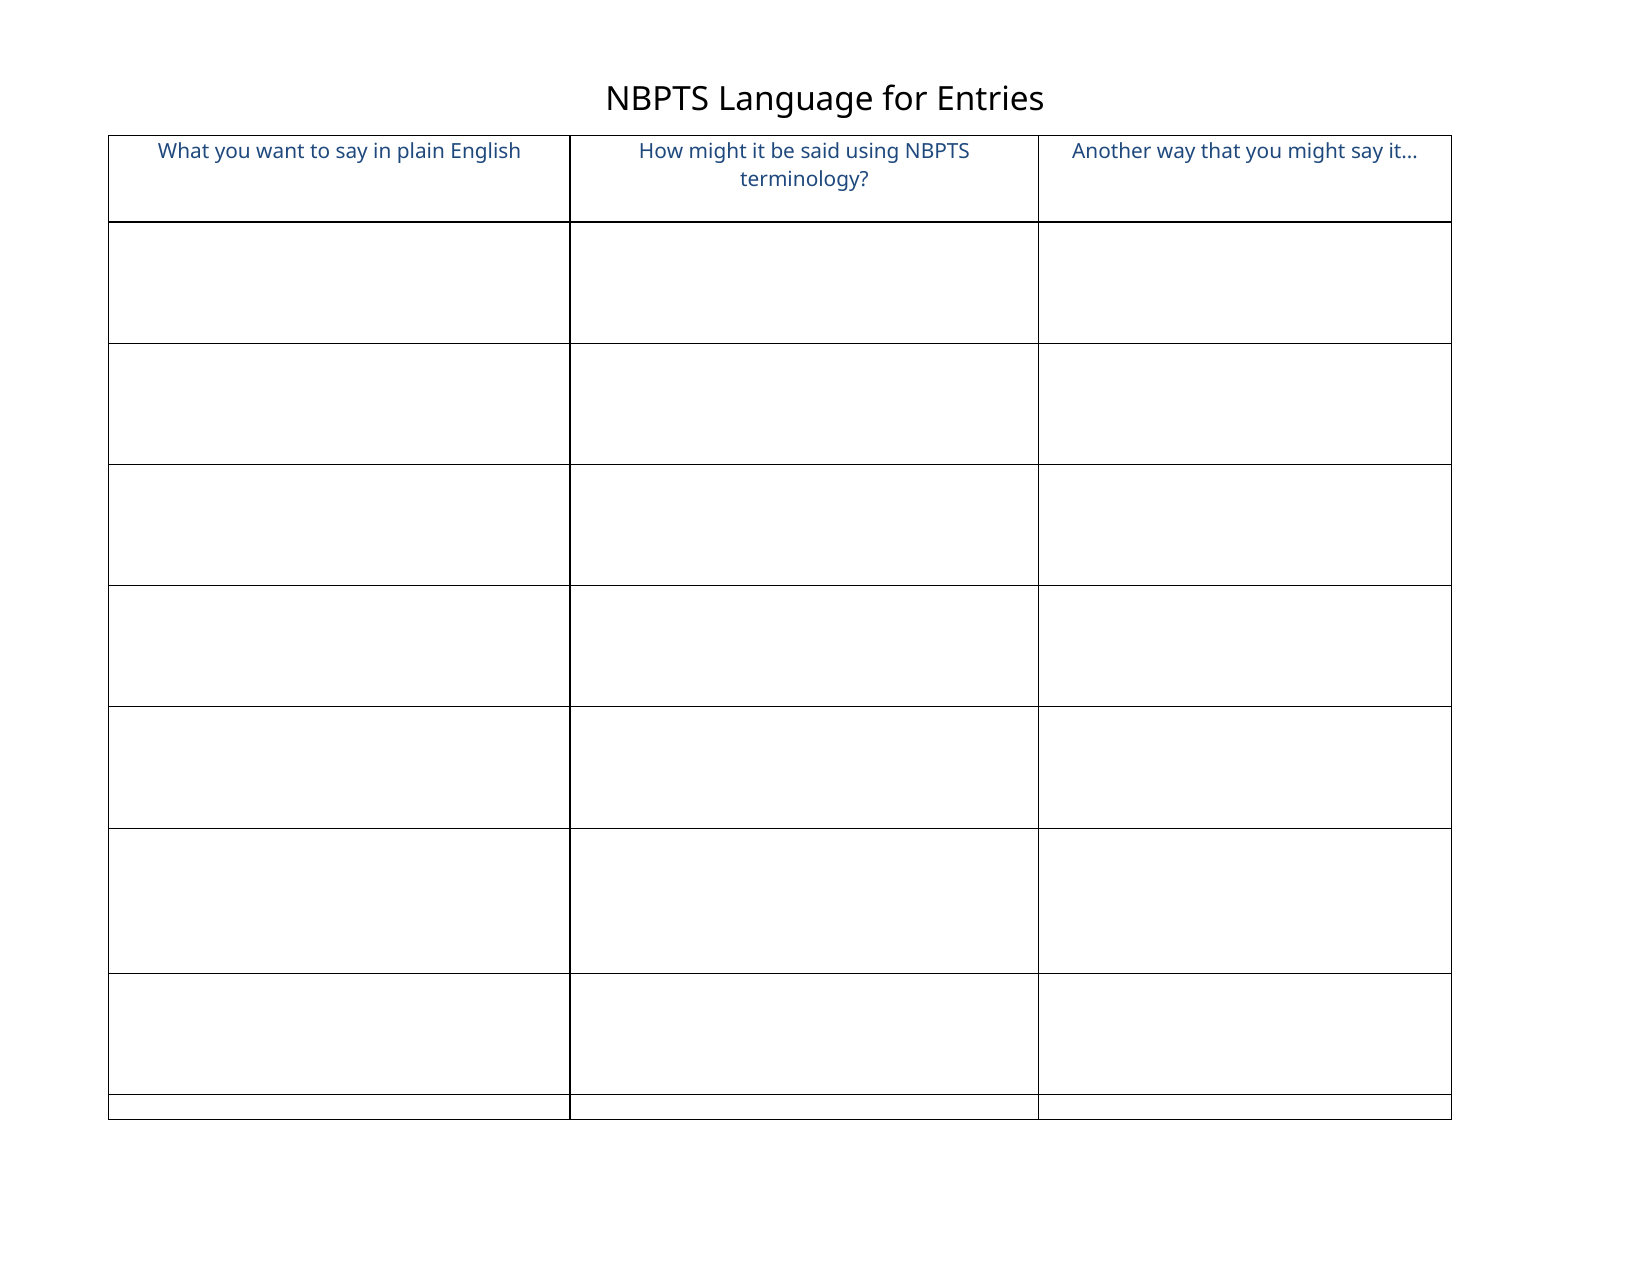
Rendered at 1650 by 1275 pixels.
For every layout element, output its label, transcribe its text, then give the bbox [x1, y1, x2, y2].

table_header How might it be said using NBPTS terminology? [571, 136, 1038, 221]
table_cell [571, 465, 1038, 585]
table_header Another way that you might say it… [1039, 136, 1451, 221]
table_cell [1039, 223, 1451, 343]
table_cell [109, 586, 569, 706]
table_cell [109, 829, 569, 973]
table_cell [109, 707, 569, 827]
table_cell [1039, 829, 1451, 973]
table_cell [109, 974, 569, 1093]
table_cell [571, 707, 1038, 827]
table_cell [109, 465, 569, 585]
table_cell [109, 344, 569, 464]
table_cell [109, 1095, 569, 1118]
table_cell [571, 1095, 1038, 1118]
table_cell [1039, 465, 1451, 585]
table_cell [1039, 586, 1451, 706]
table_cell [571, 829, 1038, 973]
table_cell [1039, 974, 1451, 1093]
table_cell [1039, 344, 1451, 464]
table_header What you want to say in plain English [109, 136, 569, 221]
table_cell [1039, 1095, 1451, 1118]
table_cell [571, 344, 1038, 464]
table_cell [571, 223, 1038, 343]
table_cell [109, 223, 569, 343]
table_cell [571, 974, 1038, 1093]
table_cell [1039, 707, 1451, 827]
table_cell [571, 586, 1038, 706]
